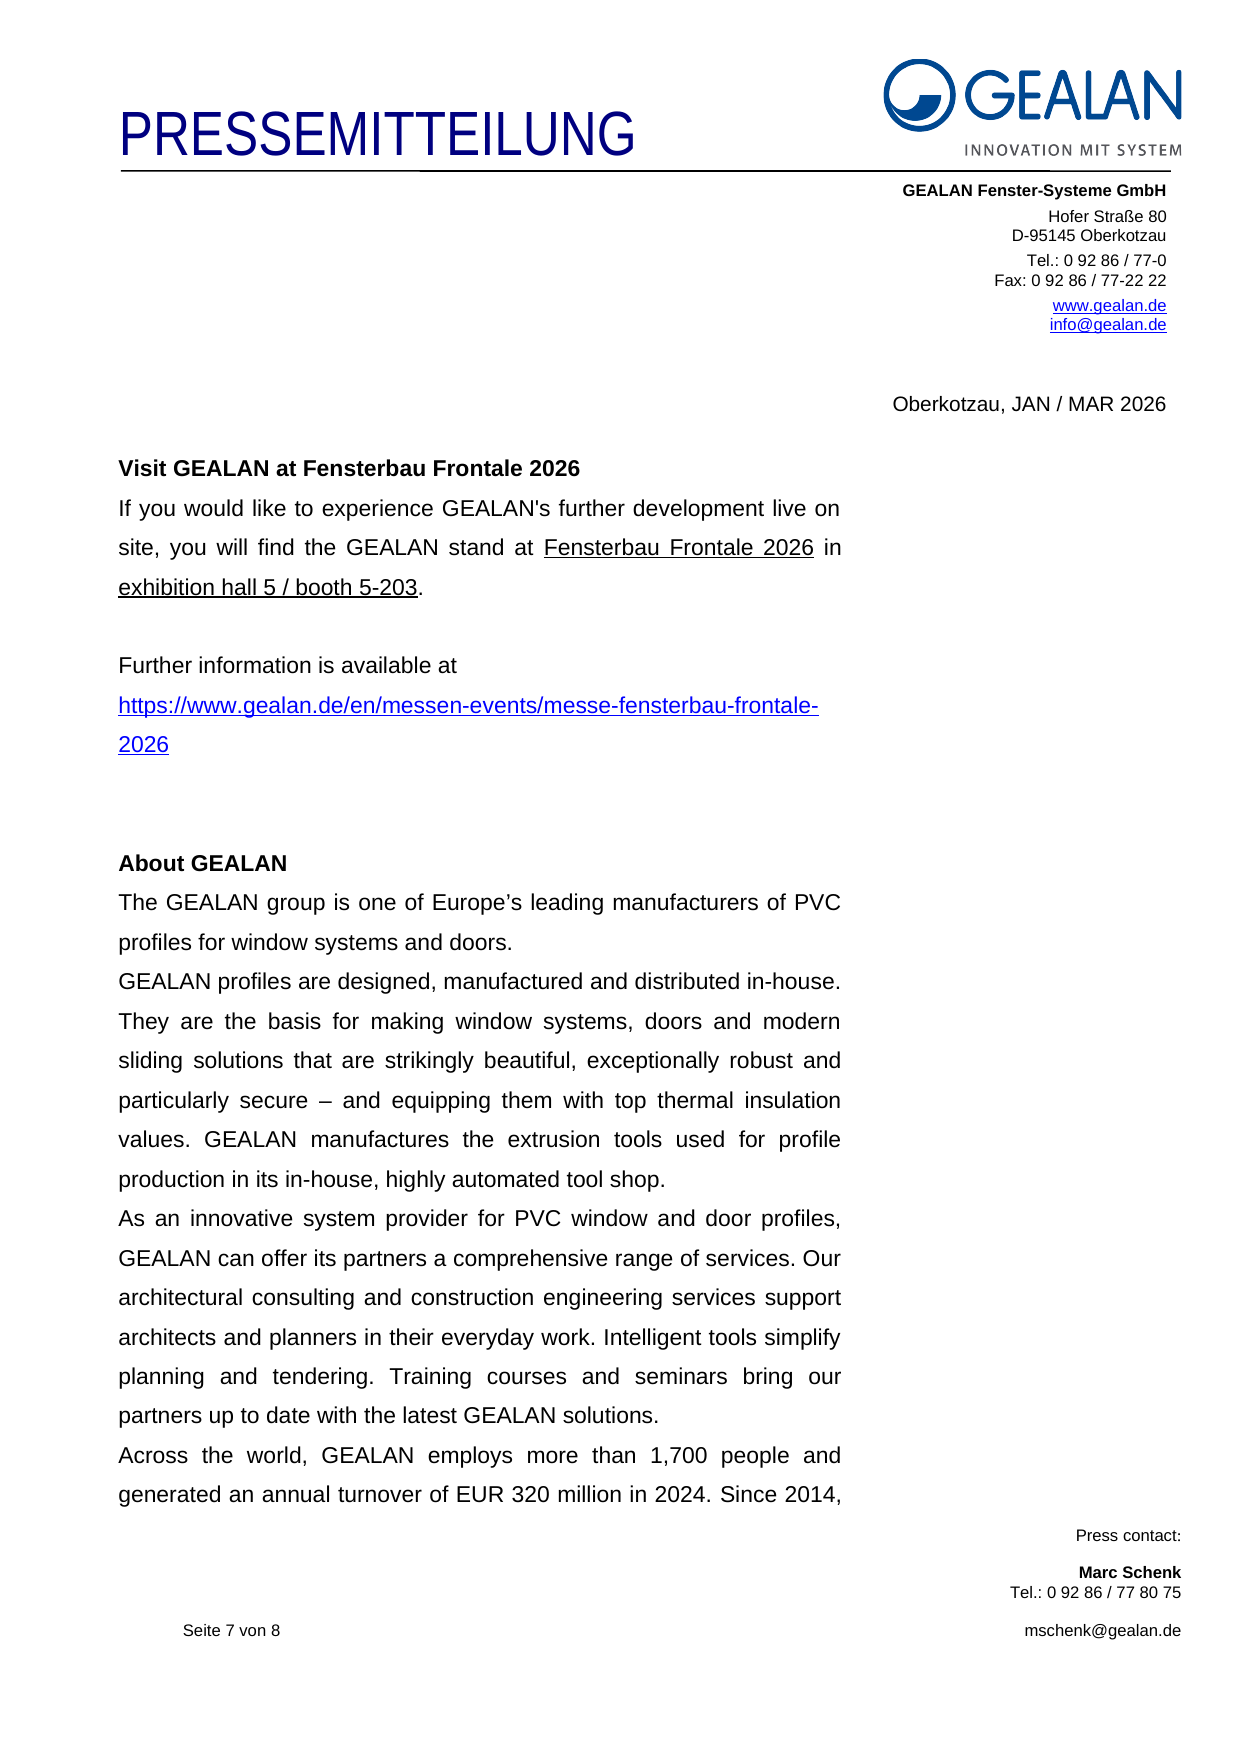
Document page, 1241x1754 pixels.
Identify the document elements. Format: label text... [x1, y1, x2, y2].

text About GEALAN [118, 850, 842, 876]
text The GEALAN group is one of Europe’s leading manufacturers of PVC profiles for window systems and doors. [118, 889, 842, 955]
picture [883, 59, 1182, 156]
text If you would like to experience GEALAN's further development live on site, you will find the GEALAN stand at Fensterbau Frontale 2026 in exhibition hall 5 / booth 5-203. [118, 494, 842, 600]
text Further information is available at [118, 652, 842, 679]
text As an innovative system provider for PVC window and door profiles, GEALAN can offer its partners a comprehensive range of services. Our architectural consulting and construction engineering services support architects and planners in their everyday work. Intelligent tools simplify planning and tendering. Training courses and seminars bring our partners up to date with the latest GEALAN solutions. [118, 1205, 842, 1429]
text https://www.gealan.de/en/messen-events/messe-fensterbau-frontale-2026 [118, 692, 842, 758]
text Visit GEALAN at Fensterbau Frontale 2026 [118, 455, 842, 481]
text GEALAN profiles are designed, manufactured and distributed in-house. They are the basis for making window systems, doors and modern sliding solutions that are strikingly beautiful, exceptionally robust and particularly secure – and equipping them with top thermal insulation values. GEALAN manufactures the extrusion tools used for profile production in its in-house, highly automated tool shop. [118, 968, 842, 1192]
